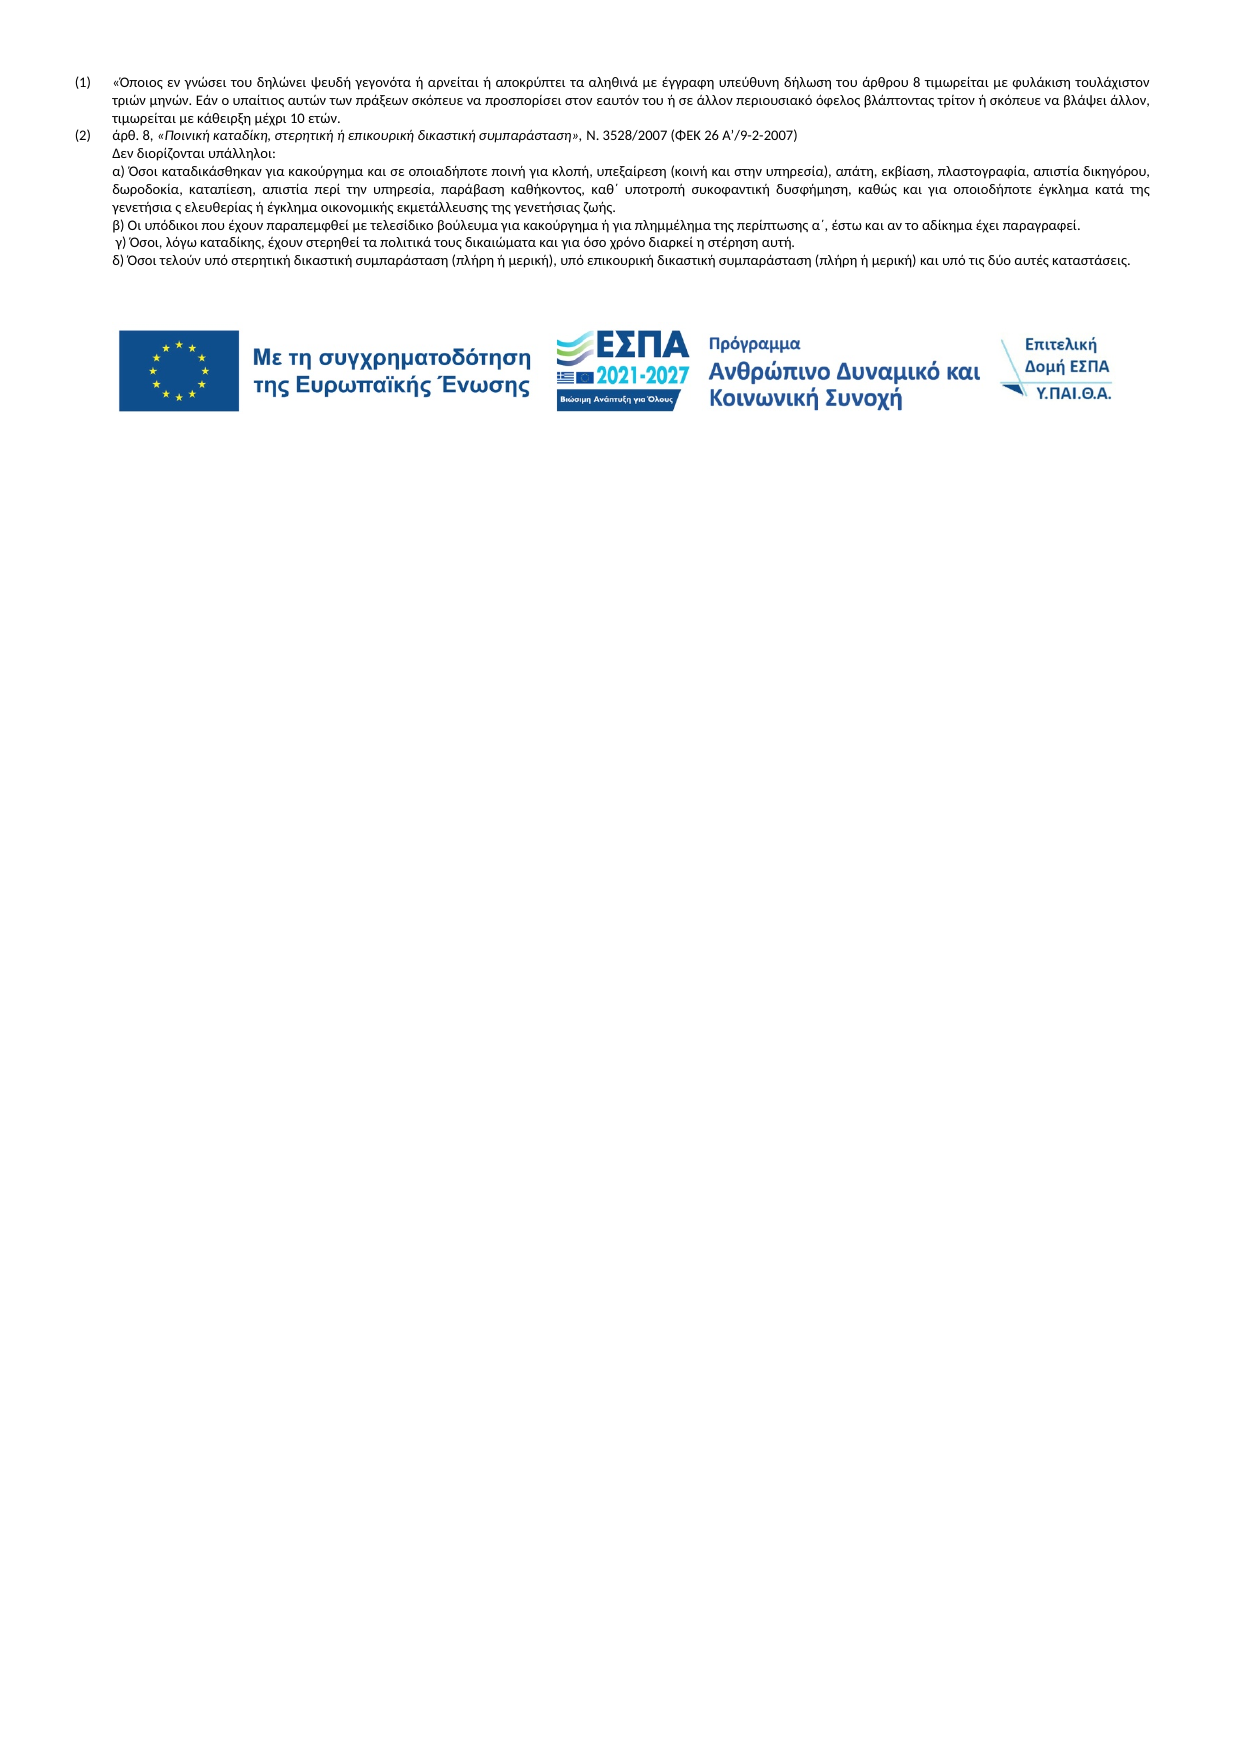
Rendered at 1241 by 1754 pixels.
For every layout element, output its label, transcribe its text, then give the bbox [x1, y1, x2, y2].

picture [112, 322, 1117, 414]
text β) Οι υπόδικοι που έχουν παραπεμφθεί με τελεσίδικο βούλευμα για κακούργημα ή για πλημμέλημα της περίπτωσης α΄, έστω και αν το αδίκημα έχει παραγραφεί. [112, 216, 1152, 233]
text α) Όσοι καταδικάσθηκαν για κακούργημα και σε οποιαδήποτε ποινή για κλοπή, υπεξαίρεση (κοινή και στην υπηρεσία), απάτη, εκβίαση, πλαστογραφία, απιστία δικηγόρου, δωροδοκία, καταπίεση, απιστία περί την υπηρεσία, παράβαση καθήκοντος, καθ΄ υποτροπή συκοφαντική δυσφήμηση, καθώς και για οποιοδήποτε έγκλημα κατά της γενετήσια ς ελευθερίας ή έγκλημα οικονομικής εκμετάλλευσης της γενετήσιας ζωής. [112, 162, 1152, 216]
list «Όποιος εν γνώσει του δηλώνει ψευδή γεγονότα ή αρνείται ή αποκρύπτει τα αληθινά με έγγραφη υπεύθυνη δήλωση του άρθρου 8 τιμωρείται με φυλάκιση τουλάχιστον τριών μηνών. Εάν ο υπαίτιος αυτών των πράξεων σκόπευε να προσπορίσει στον εαυτόν του ή σε άλλον περιουσιακό όφελος βλάπτοντας τρίτον ή σκόπευε να βλάψει άλλον, τιμωρείται με κάθειρξη μέχρι 10 ετών. [74, 73, 1152, 127]
list άρθ. 8, «Ποινική καταδίκη, στερητική ή επικουρική δικαστική συμπαράσταση», Ν. 3528/2007 (ΦΕΚ 26 A’/9-2-2007) [74, 127, 1152, 144]
text γ) Όσοι, λόγω καταδίκης, έχουν στερηθεί τα πολιτικά τους δικαιώματα και για όσο χρόνο διαρκεί η στέρηση αυτή. [112, 233, 1152, 251]
text Δεν διορίζονται υπάλληλοι: [112, 144, 1152, 162]
text δ) Όσοι τελούν υπό στερητική δικαστική συμπαράσταση (πλήρη ή μερική), υπό επικουρική δικαστική συμπαράσταση (πλήρη ή μερική) και υπό τις δύο αυτές καταστάσεις. [112, 251, 1152, 269]
